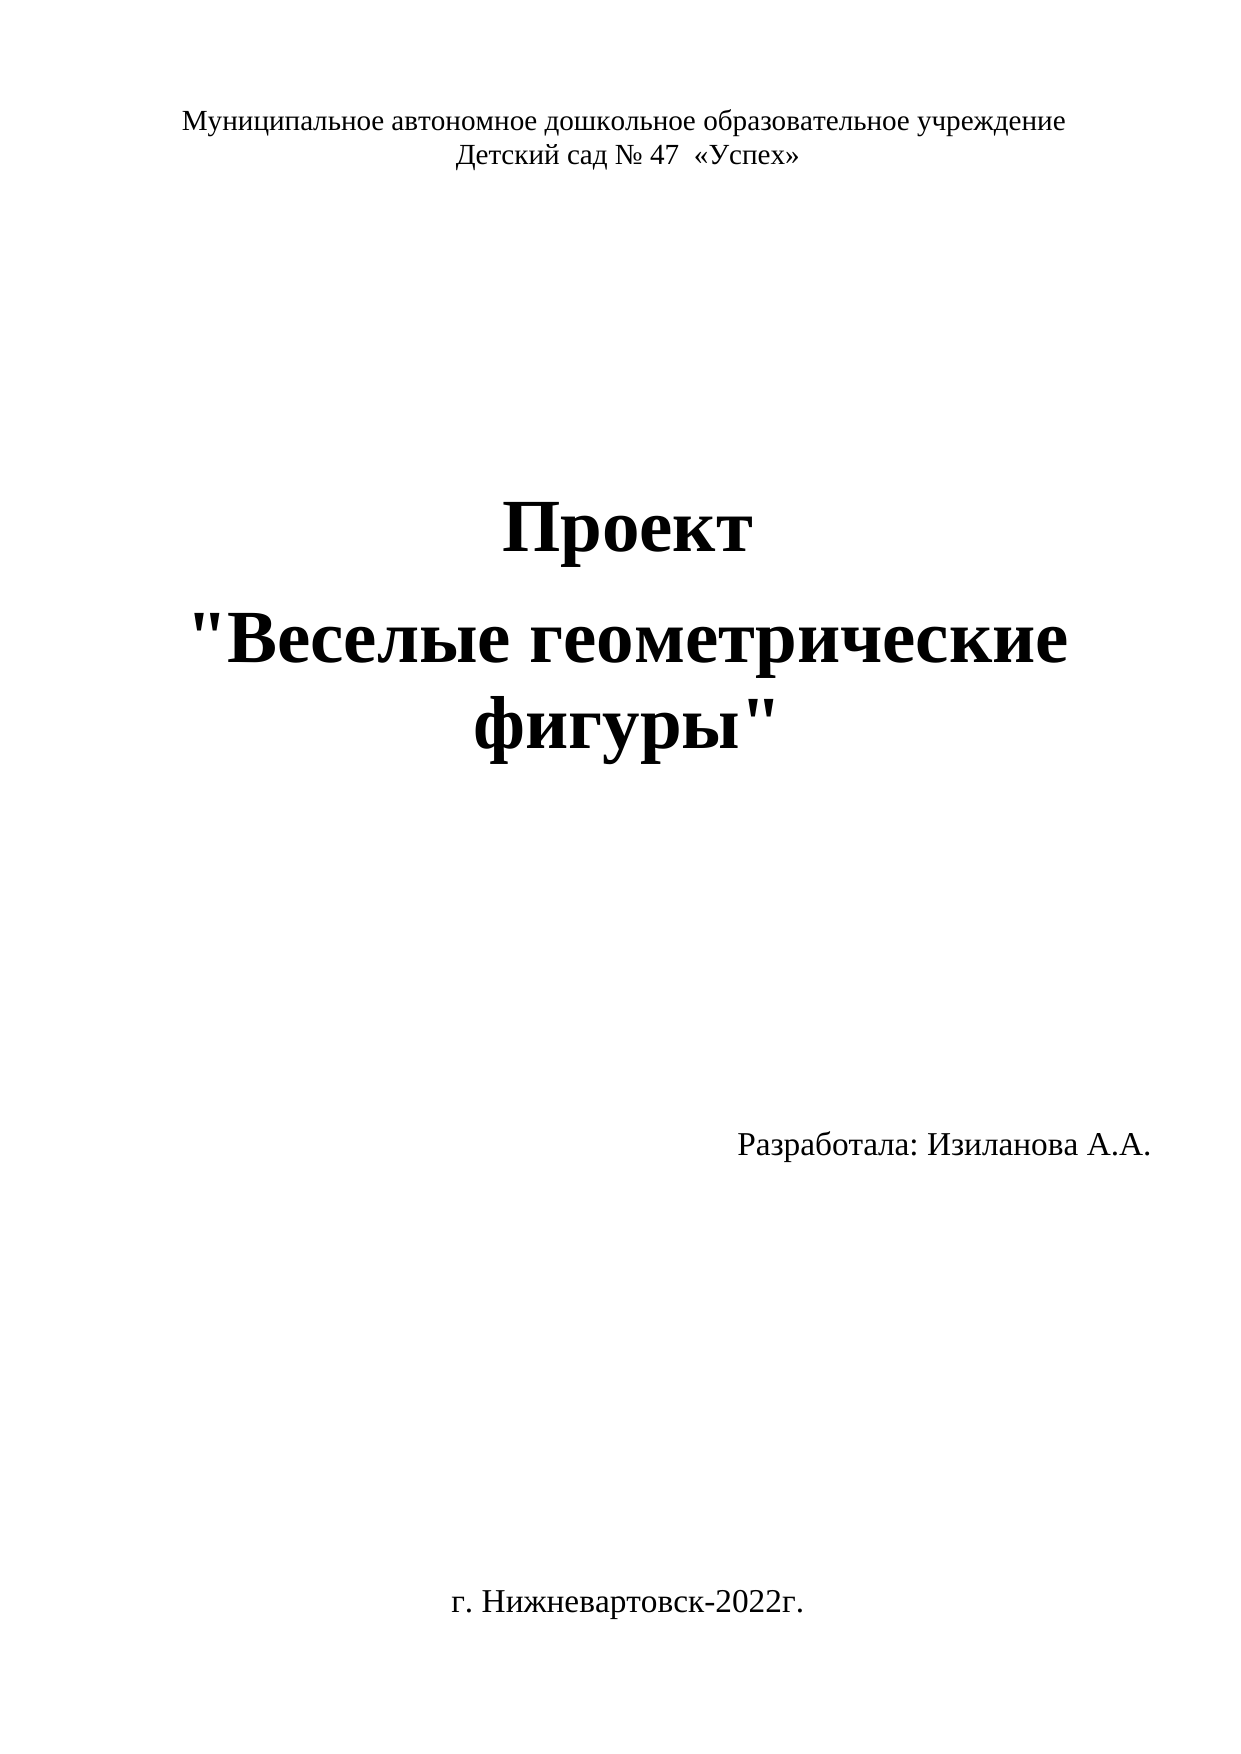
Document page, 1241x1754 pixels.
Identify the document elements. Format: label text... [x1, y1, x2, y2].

text Муниципальное автономное дошкольное образовательное учреждение [103, 103, 1152, 137]
text Детский сад № 47 «Успех» [103, 137, 1152, 171]
text "Веселые геометрические фигуры" [103, 593, 1152, 765]
text Проект [103, 481, 1152, 568]
text Разработала: Изиланова А.А. [103, 1124, 1152, 1162]
text г. Нижневартовск-2022г. [103, 1581, 1152, 1620]
